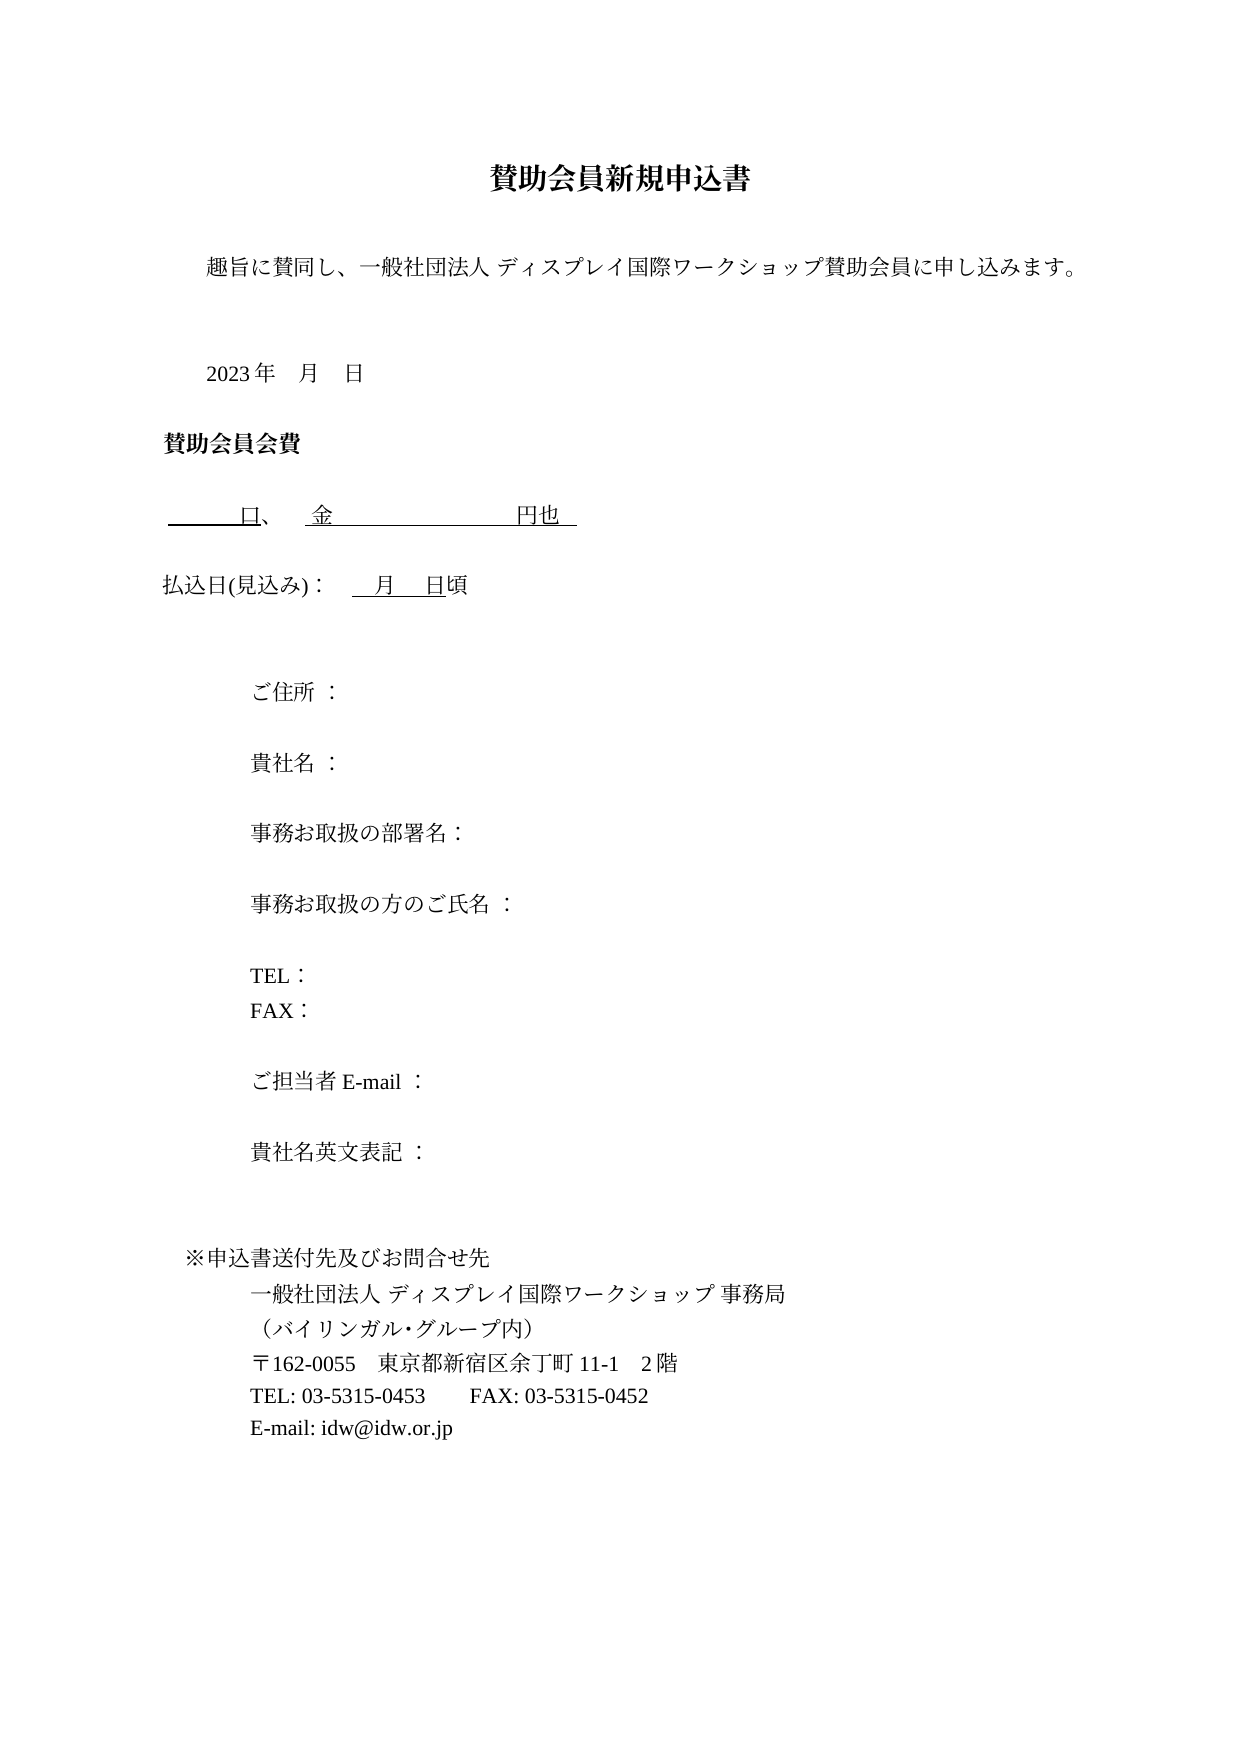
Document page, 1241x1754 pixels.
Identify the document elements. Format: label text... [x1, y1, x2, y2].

text E-mail: idw@idw.or.jp [75, 1409, 1165, 1440]
text 〒162-0055 東京都新宿区余丁町11-1 2階 [75, 1346, 1165, 1377]
text 賛助会員会費 [94, 425, 1165, 461]
text 貴社名英文表記 ： [161, 1133, 1165, 1169]
text TEL: 03-5315-0453 FAX: 03-5315-0452 [75, 1377, 1165, 1409]
text 一般社団法人 ディスプレイ国際ワークショップ 事務局 [75, 1275, 1165, 1311]
text FAX： [161, 992, 1165, 1027]
text TEL： [161, 956, 1165, 992]
text 事務お取扱の部署名： [75, 815, 1165, 850]
text 2023年 月 日 [75, 354, 1035, 390]
text 口、 金 円也 [75, 496, 1165, 531]
text ※申込書送付先及びお問合せ先 [75, 1240, 1035, 1275]
text （バイリンガル･グループ内） [75, 1311, 1165, 1346]
text ご住所 ： [75, 673, 1165, 708]
text 賛助会員新規申込書 [75, 142, 1165, 213]
text 払込日(見込み)： 月 日頃 [75, 567, 1165, 602]
text 趣旨に賛同し、一般社団法人 ディスプレイ国際ワークショップ賛助会員に申し込みます。 [75, 248, 1139, 283]
text 事務お取扱の方のご氏名 ： [161, 886, 1165, 921]
text 貴社名 ： [75, 744, 1165, 779]
text ご担当者E-mail ： [161, 1063, 1165, 1098]
